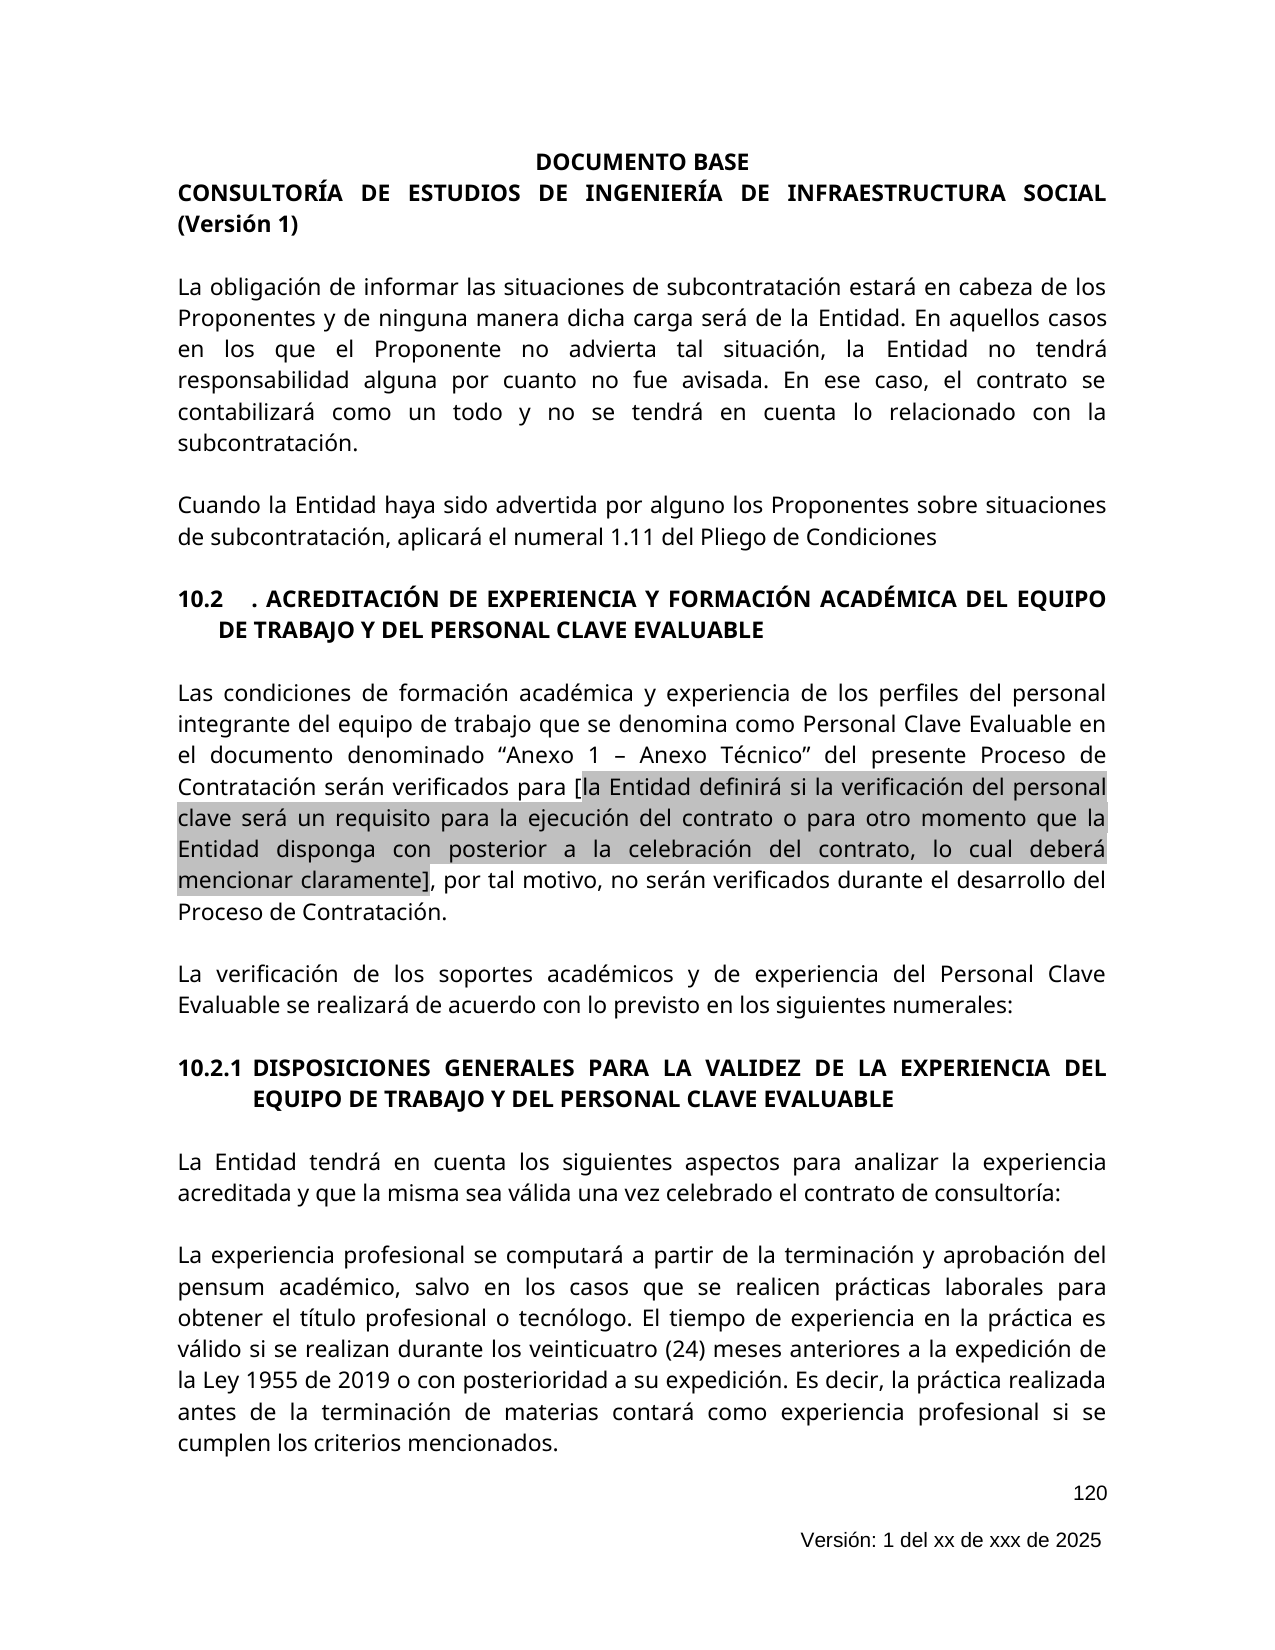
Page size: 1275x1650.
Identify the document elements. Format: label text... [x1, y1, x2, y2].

text La Entidad tendrá en cuenta los siguientes aspectos para analizar la experiencia acreditada y que la misma sea válida una vez celebrado el contrato de consultoría: [177, 1146, 1107, 1208]
subtitle . ACREDITACIÓN DE EXPERIENCIA Y FORMACIÓN ACADÉMICA DEL EQUIPO DE TRABAJO Y DEL PERSONAL CLAVE EVALUABLE [177, 583, 1107, 646]
subtitle DISPOSICIONES GENERALES PARA LA VALIDEZ DE LA EXPERIENCIA DEL EQUIPO DE TRABAJO Y DEL PERSONAL CLAVE EVALUABLE [177, 1052, 1107, 1114]
text Las condiciones de formación académica y experiencia de los perfiles del personal integrante del equipo de trabajo que se denomina como Personal Clave Evaluable en el documento denominado “Anexo 1 – Anexo Técnico” del presente Proceso de Contratación serán verificados para [la Entidad definirá si la verificación del personal clave será un requisito para la ejecución del contrato o para otro momento que la Entidad disponga con posterior a la celebración del contrato, lo cual deberá mencionar claramente], por tal motivo, no serán verificados durante el desarrollo del Proceso de Contratación. [177, 864, 1107, 927]
text La obligación de informar las situaciones de subcontratación estará en cabeza de los Proponentes y de ninguna manera dicha carga será de la Entidad. En aquellos casos en los que el Proponente no advierta tal situación, la Entidad no tendrá responsabilidad alguna por cuanto no fue avisada. En ese caso, el contrato se contabilizará como un todo y no se tendrá en cuenta lo relacionado con la subcontratación. [177, 271, 1107, 458]
text Cuando la Entidad haya sido advertida por alguno los Proponentes sobre situaciones de subcontratación, aplicará el numeral 1.11 del Pliego de Condiciones [177, 489, 1107, 552]
text La verificación de los soportes académicos y de experiencia del Personal Clave Evaluable se realizará de acuerdo con lo previsto en los siguientes numerales: [177, 958, 1107, 1021]
text Las condiciones de formación académica y experiencia de los perfiles del personal integrante del equipo de trabajo que se denomina como Personal Clave Evaluable en el documento denominado “Anexo 1 – Anexo Técnico” del presente Proceso de Contratación serán verificados para [la Entidad definirá si la verificación del personal clave será un requisito para la ejecución del contrato o para otro momento que la Entidad disponga con posterior a la celebración del contrato, lo cual deberá mencionar claramente], por tal motivo, no serán verificados durante el desarrollo del Proceso de Contratación. [177, 677, 1107, 802]
text La experiencia profesional se computará a partir de la terminación y aprobación del pensum académico, salvo en los casos que se realicen prácticas laborales para obtener el título profesional o tecnólogo. El tiempo de experiencia en la práctica es válido si se realizan durante los veinticuatro (24) meses anteriores a la expedición de la Ley 1955 de 2019 o con posterioridad a su expedición. Es decir, la práctica realizada antes de la terminación de materias contará como experiencia profesional si se cumplen los criterios mencionados. [177, 1239, 1107, 1458]
